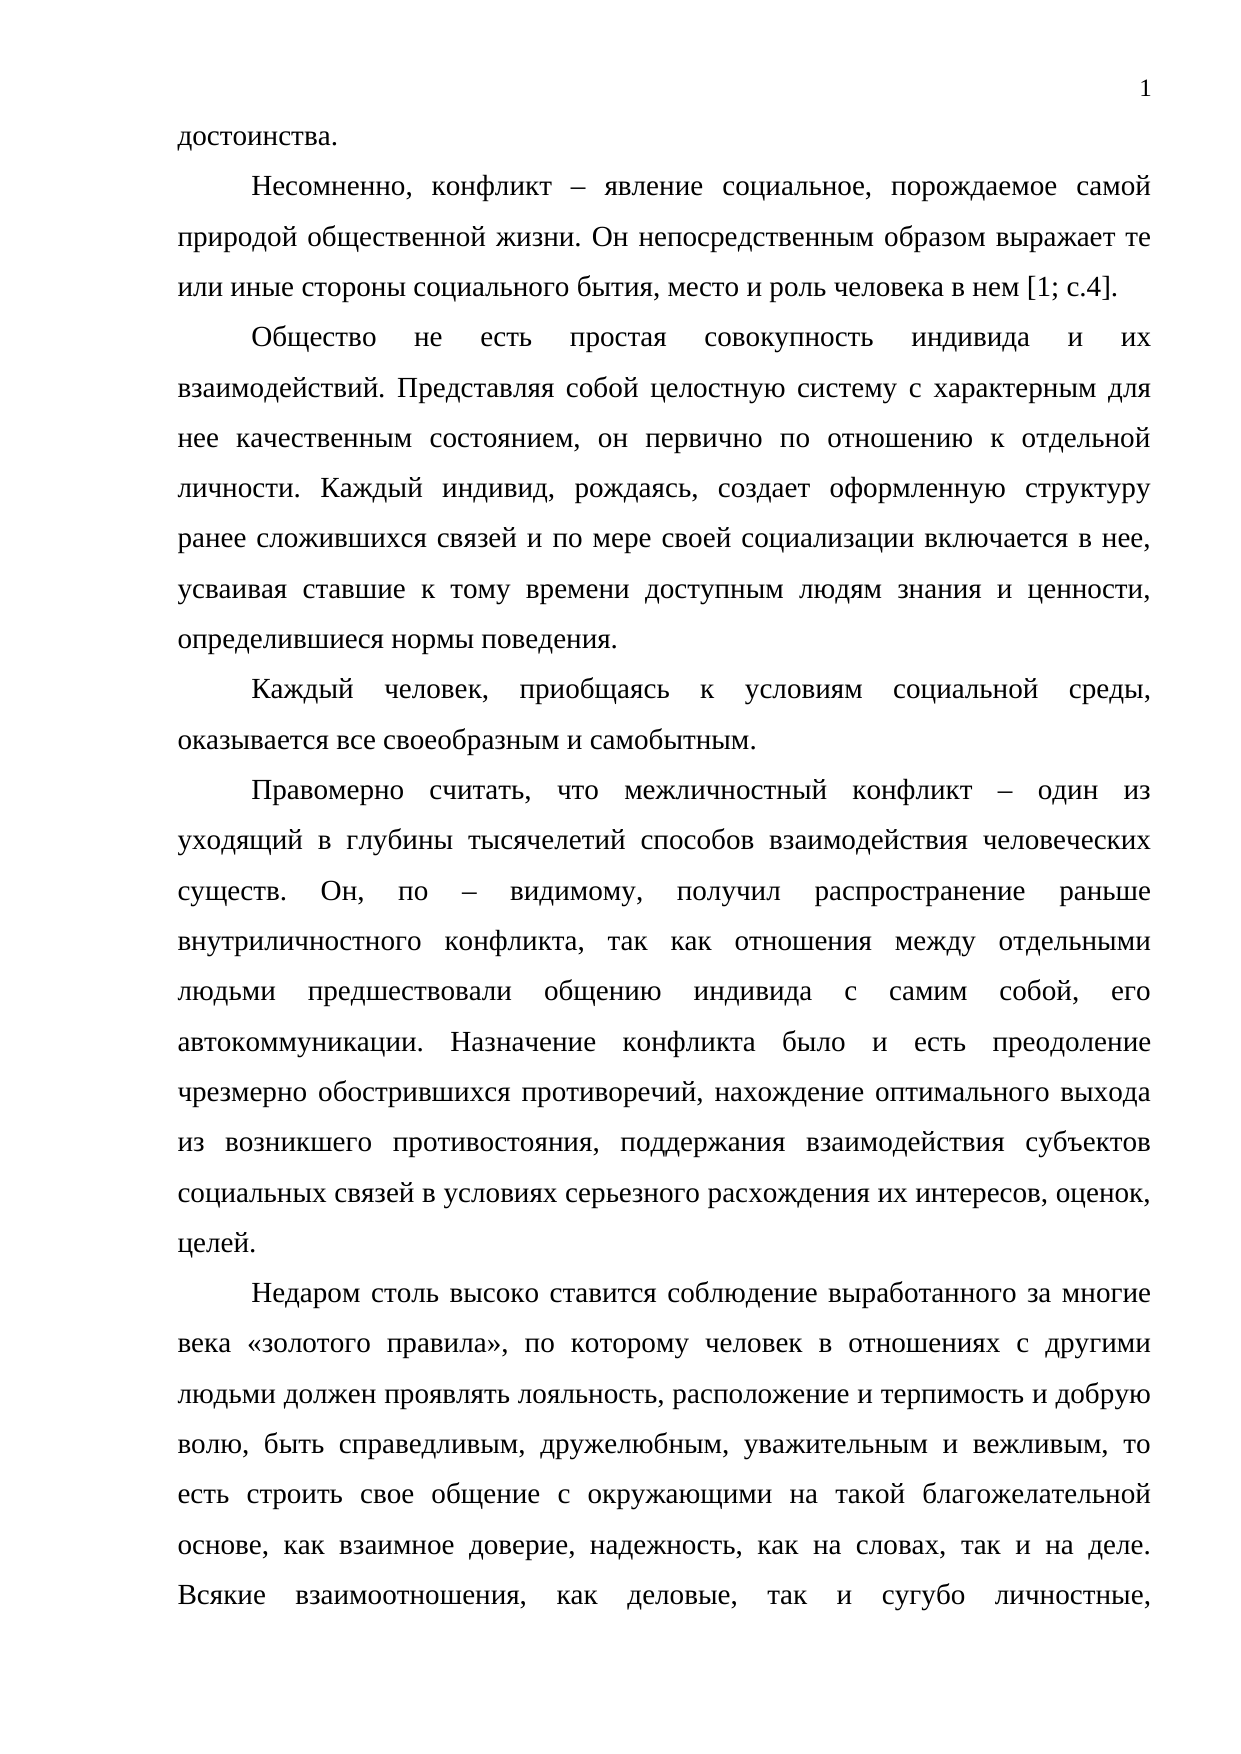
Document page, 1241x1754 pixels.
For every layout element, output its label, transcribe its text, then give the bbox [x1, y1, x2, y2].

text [177, 118, 1152, 152]
text Общество не есть простая совокупность индивида и их взаимодействий. Представляя собой целостную систему с характерным для нее качественным состоянием, он первично по отношению к отдельной личности. Каждый индивид, рождаясь, создает оформленную структуру ранее сложившихся связей и по мере своей социализации включается в нее, усваивая ставшие к тому времени доступным людям знания и ценности, определившиеся нормы поведения. [177, 319, 1152, 655]
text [177, 1275, 1152, 1611]
text Несомненно, конфликт – явление социальное, порождаемое самой природой общественной жизни. Он непосредственным образом выражает те или иные стороны социального бытия, место и роль человека в нем [1; с.4]. [177, 168, 1152, 303]
text Каждый человек, приобщаясь к условиям социальной среды, оказывается все своеобразным и самобытным. [177, 672, 1152, 755]
text Правомерно считать, что межличностный конфликт – один из уходящий в глубины тысячелетий способов взаимодействия человеческих существ. Он, по – видимому, получил распространение раньше внутриличностного конфликта, так как отношения между отдельными людьми предшествовали общению индивида с самим собой, его автокоммуникации. Назначение конфликта было и есть преодоление чрезмерно обострившихся противоречий, нахождение оптимального выхода из возникшего противостояния, поддержания взаимодействия субъектов социальных связей в условиях серьезного расхождения их интересов, оценок, целей. [177, 772, 1152, 1258]
